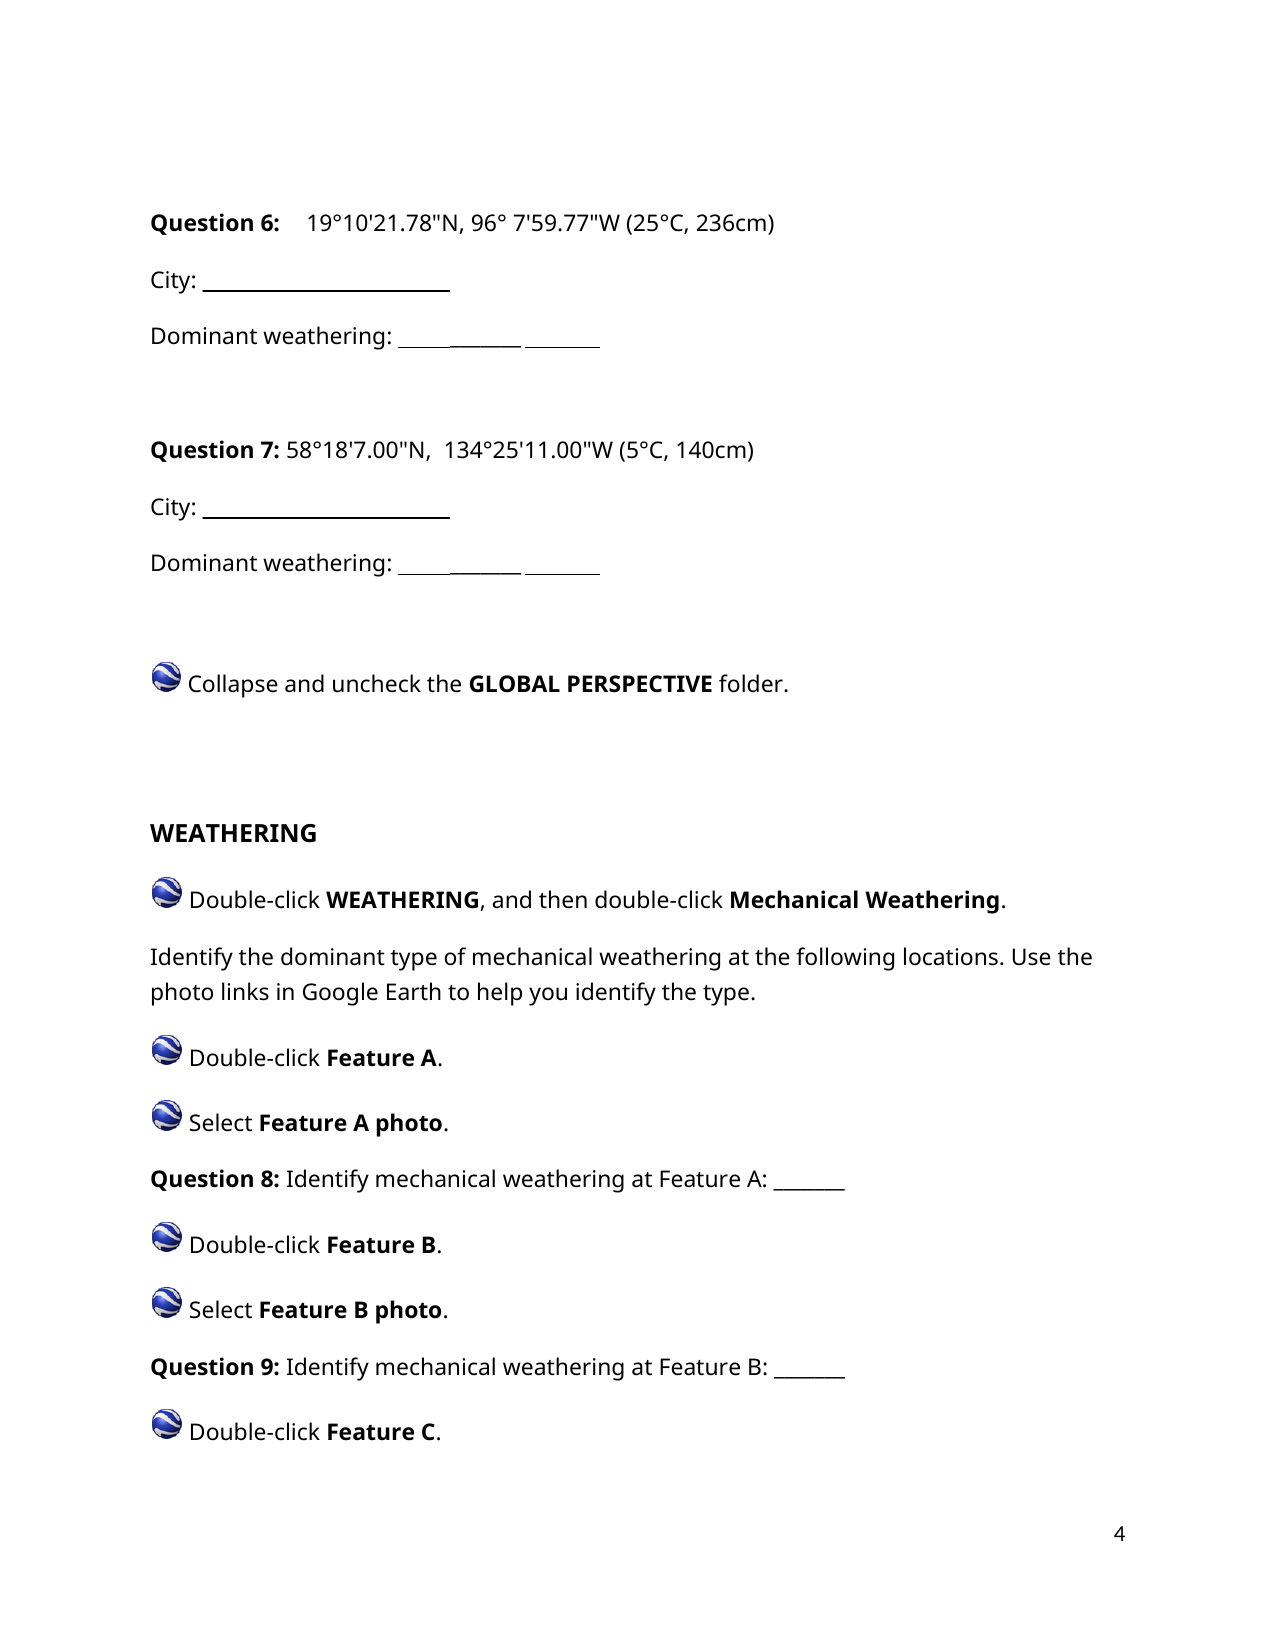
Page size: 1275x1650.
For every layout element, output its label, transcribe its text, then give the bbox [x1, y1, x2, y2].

text Select Feature B photo. [150, 1285, 1125, 1325]
text Double-click WEATHERING, and then double-click Mechanical Weathering. [150, 875, 1125, 915]
text Question 7: 58°18'7.00"N, 134°25'11.00"W (5°C, 140cm) [150, 434, 1125, 465]
picture [150, 1098, 183, 1132]
picture [150, 875, 183, 909]
text Question 6: 19°10'21.78"N, 96° 7'59.77"W (25°C, 236cm) [150, 207, 1125, 238]
text Question 9: Identify mechanical weathering at Feature B: _______ [150, 1350, 1125, 1382]
text City: ___ ________________ [150, 491, 1125, 522]
picture [150, 1285, 183, 1319]
picture [150, 1407, 183, 1440]
picture [150, 1033, 183, 1066]
text City: __ _________________ [150, 263, 1125, 295]
picture [150, 661, 182, 693]
text Question 8: Identify mechanical weathering at Feature A: _______ [150, 1163, 1125, 1195]
text Dominant weathering: _______ [150, 547, 1125, 579]
text Identify the dominant type of mechanical weathering at the following locations. Use the photo links in Google Earth to help you identify the type. [150, 940, 1125, 1008]
text Double-click Feature A. [150, 1033, 1125, 1073]
text Double-click Feature B. [150, 1220, 1125, 1260]
picture [150, 1220, 183, 1253]
text Select Feature A photo. [150, 1098, 1125, 1138]
text Double-click Feature C. [150, 1407, 1125, 1447]
text Dominant weathering: _______ [150, 320, 1125, 352]
text Collapse and uncheck the GLOBAL PERSPECTIVE folder. [150, 661, 1125, 699]
text Weathering [150, 815, 1125, 849]
